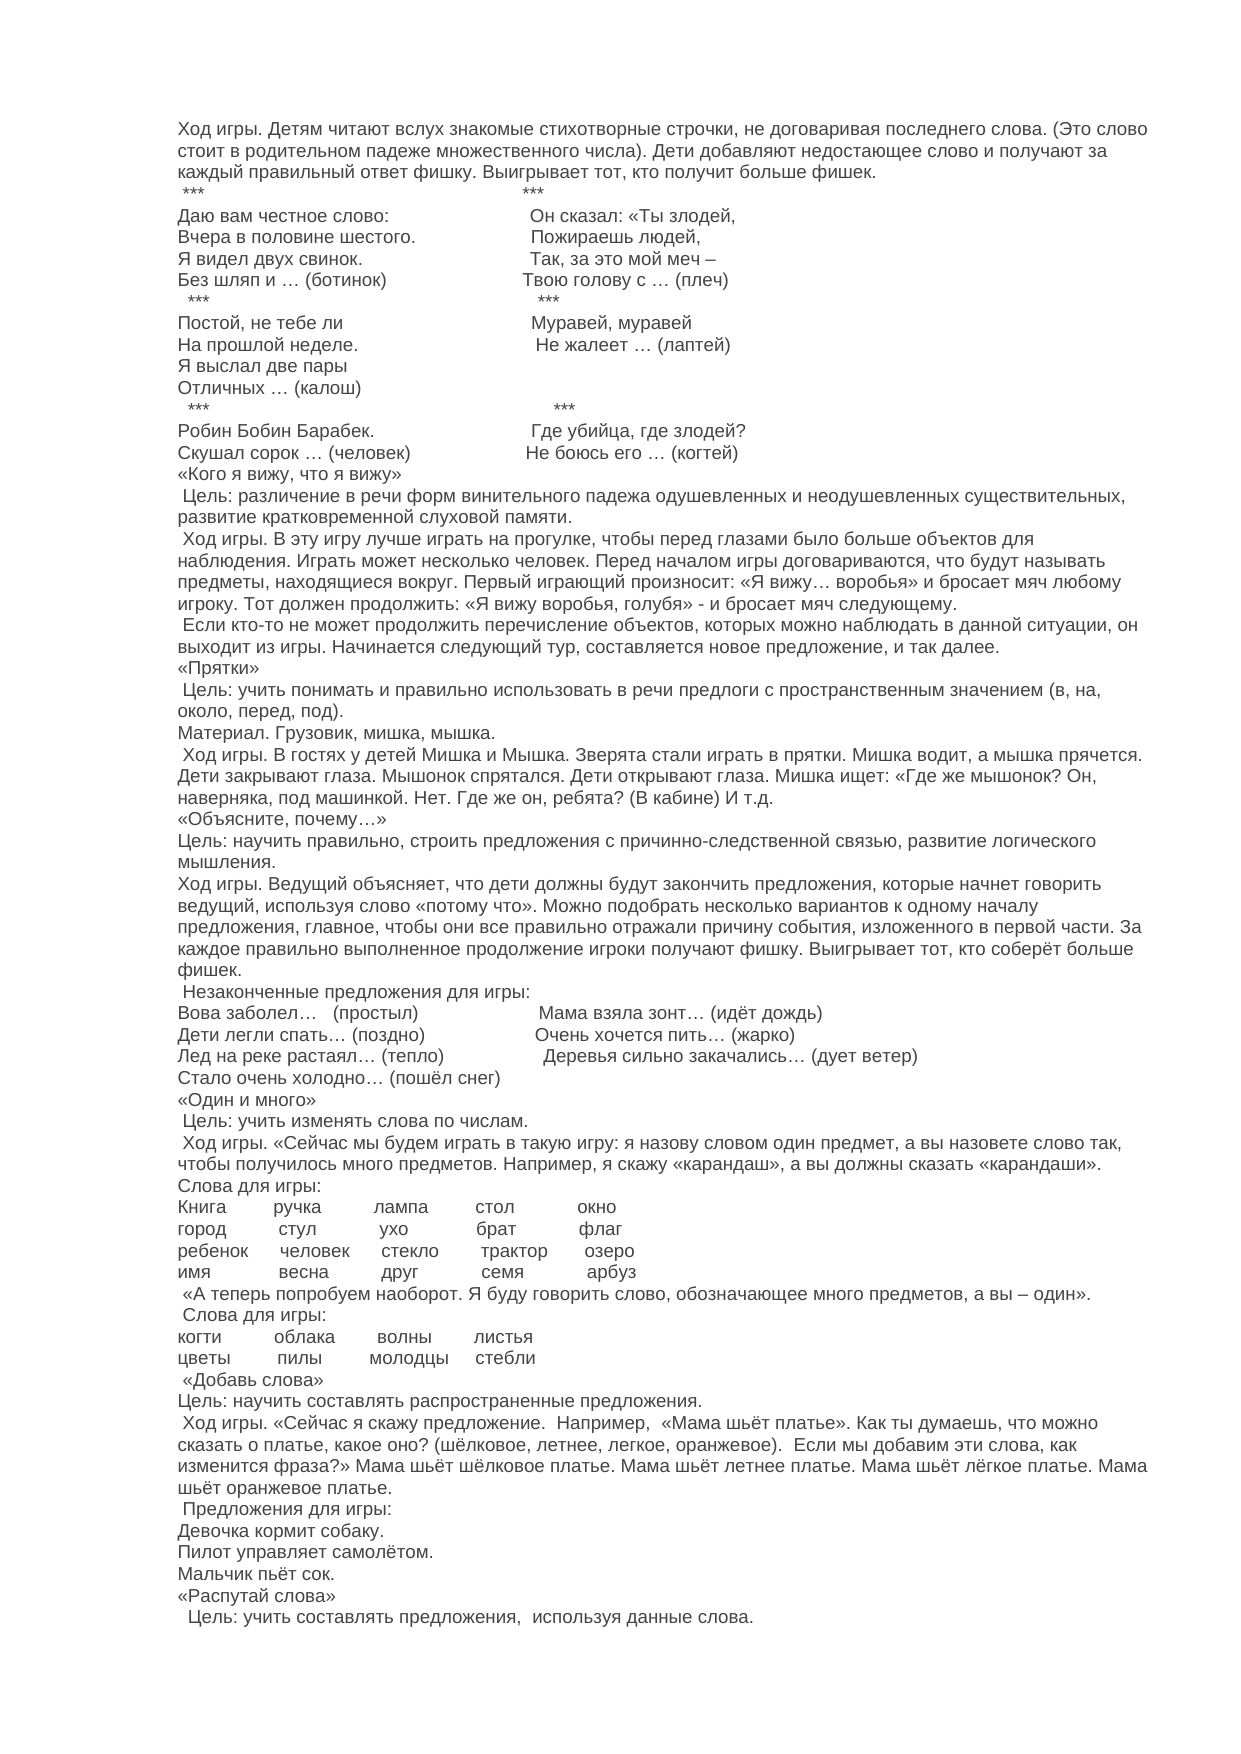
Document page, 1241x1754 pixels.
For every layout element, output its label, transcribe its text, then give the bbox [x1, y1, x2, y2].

text *** *** [177, 291, 1152, 312]
text имя весна друг семя арбуз [177, 1261, 1152, 1282]
text Цель: учить изменять слова по числам. [177, 1110, 1152, 1132]
text Стало очень холодно… (пошёл снег) [177, 1067, 1152, 1088]
text *** *** [177, 398, 1152, 420]
text Слова для игры: [177, 1304, 1152, 1326]
text Цель: учить понимать и правильно использовать в речи предлоги с пространственным значением (в, на, около, перед, под). [177, 679, 1152, 722]
text Ход игры. Ведущий объясняет, что дети должны будут закончить предложения, которые начнет говорить ведущий, используя слово «потому что». Можно подобрать несколько вариантов к одному началу предложения, главное, чтобы они все правильно отражали причину события, изложенного в первой части. За каждое правильно выполненное продолжение игроки получают фишку. Выигрывает тот, кто соберёт больше фишек. [177, 873, 1152, 981]
text Ход игры. «Сейчас я скажу предложение. Например, «Мама шьёт платье». Как ты думаешь, что можно сказать о платье, какое оно? (шёлковое, летнее, легкое, оранжевое). Если мы добавим эти слова, как изменится фраза?» Мама шьёт шёлковое платье. Мама шьёт летнее платье. Мама шьёт лёгкое платье. Мама шьёт оранжевое платье. [177, 1412, 1152, 1498]
text Дети легли спать… (поздно) Очень хочется пить… (жарко) [177, 1024, 1152, 1045]
text «Объясните, почему…» [177, 808, 1152, 830]
text *** *** [177, 183, 1152, 204]
text Слова для игры: [177, 1175, 1152, 1196]
text Пилот управляет самолётом. [177, 1541, 1152, 1563]
text цветы пилы молодцы стебли [177, 1347, 1152, 1369]
text Скушал сорок … (человек) Не боюсь его … (когтей) [177, 442, 1152, 463]
text «Прятки» [177, 657, 1152, 679]
text Я видел двух свинок. Так, за это мой меч – [177, 247, 1152, 269]
text «Кого я вижу, что я вижу» [177, 463, 1152, 485]
text Вчера в половине шестого. Пожираешь людей, [177, 226, 1152, 247]
text «А теперь попробуем наоборот. Я буду говорить слово, обозначающее много предметов, а вы – один». [177, 1282, 1152, 1304]
text На прошлой неделе. Не жалеет … (лаптей) [177, 334, 1152, 355]
text Если кто-то не может продолжить перечисление объектов, которых можно наблюдать в данной ситуации, он выходит из игры. Начинается следующий тур, составляется новое предложение, и так далее. [177, 614, 1152, 657]
text когти облака волны листья [177, 1326, 1152, 1347]
text город стул ухо брат флаг [177, 1218, 1152, 1239]
text Цель: научить правильно, строить предложения с причинно-следственной связью, развитие логического мышления. [177, 830, 1152, 873]
text Цель: учить составлять предложения, используя данные слова. [177, 1606, 1152, 1627]
text Книга ручка лампа стол окно [177, 1196, 1152, 1218]
text «Один и много» [177, 1088, 1152, 1110]
text Девочка кормит собаку. [177, 1520, 1152, 1541]
text Постой, не тебе ли Муравей, муравей [177, 312, 1152, 334]
text ребенок человек стекло трактор озеро [177, 1239, 1152, 1261]
text Материал. Грузовик, мишка, мышка. [177, 722, 1152, 743]
text Даю вам честное слово: Он сказал: «Ты злодей, [177, 204, 1152, 226]
text «Распутай слова» [177, 1584, 1152, 1606]
text Мальчик пьёт сок. [177, 1563, 1152, 1584]
text Робин Бобин Барабек. Где убийца, где злодей? [177, 420, 1152, 442]
text Ход игры. «Сейчас мы будем играть в такую игру: я назову словом один предмет, а вы назовете слово так, чтобы получилось много предметов. Например, я скажу «карандаш», а вы должны сказать «карандаши». [177, 1132, 1152, 1175]
text Ход игры. В эту игру лучше играть на прогулке, чтобы перед глазами было больше объектов для наблюдения. Играть может несколько человек. Перед началом игры договариваются, что будут называть предметы, находящиеся вокруг. Первый играющий произносит: «Я вижу… воробья» и бросает мяч любому игроку. Тот должен продолжить: «Я вижу воробья, голубя» - и бросает мяч следующему. [177, 528, 1152, 614]
text Ход игры. В гостях у детей Мишка и Мышка. Зверята стали играть в прятки. Мишка водит, а мышка прячется. Дети закрывают глаза. Мышонок спрятался. Дети открывают глаза. Мишка ищет: «Где же мышонок? Он, наверняка, под машинкой. Нет. Где же он, ребята? (В кабине) И т.д. [177, 743, 1152, 808]
text Ход игры. Детям читают вслух знакомые стихотворные строчки, не договаривая последнего слова. (Это слово стоит в родительном падеже множественного числа). Дети добавляют недостающее слово и получают за каждый правильный ответ фишку. Выигрывает тот, кто получит больше фишек. [177, 118, 1152, 183]
text Вова заболел… (простыл) Мама взяла зонт… (идёт дождь) [177, 1002, 1152, 1024]
text Я выслал две пары [177, 355, 1152, 377]
text Без шляп и … (ботинок) Твою голову с … (плеч) [177, 269, 1152, 291]
text Лед на реке растаял… (тепло) Деревья сильно закачались… (дует ветер) [177, 1045, 1152, 1067]
text «Добавь слова» [177, 1369, 1152, 1390]
text Предложения для игры: [177, 1498, 1152, 1520]
text Цель: научить составлять распространенные предложения. [177, 1390, 1152, 1412]
text Цель: различение в речи форм винительного падежа одушевленных и неодушевленных существительных, развитие кратковременной слуховой памяти. [177, 485, 1152, 528]
text Незаконченные предложения для игры: [177, 981, 1152, 1002]
text Отличных … (калош) [177, 377, 1152, 398]
